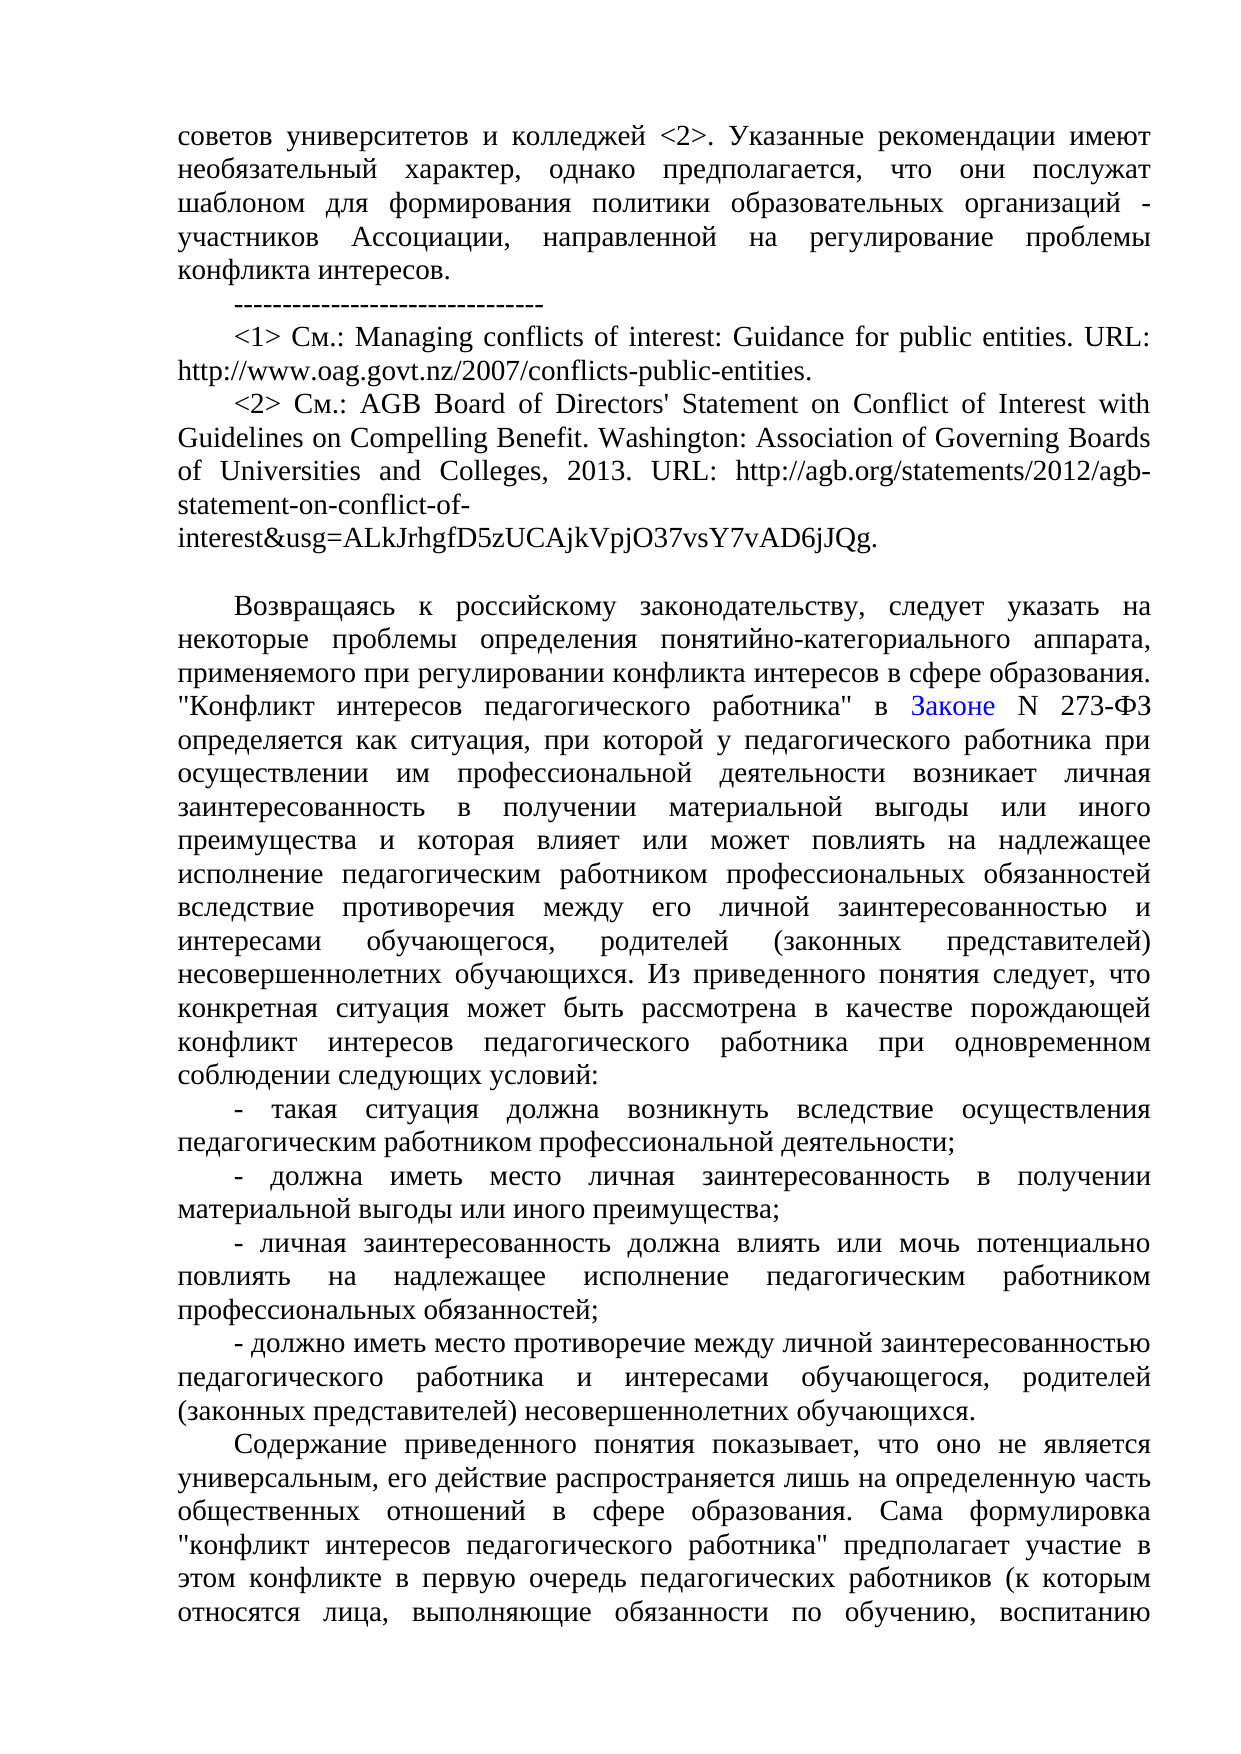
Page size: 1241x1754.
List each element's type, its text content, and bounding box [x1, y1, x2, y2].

text - такая ситуация должна возникнуть вследствие осуществления педагогическим работником профессиональной деятельности; [177, 1091, 1152, 1158]
text Возвращаясь к российскому законодательству, следует указать на некоторые проблемы определения понятийно-категориального аппарата, применяемого при регулировании конфликта интересов в сфере образования. "Конфликт интересов педагогического работника" в Законе N 273-ФЗ определяется как ситуация, при которой у педагогического работника при осуществлении им профессиональной деятельности возникает личная заинтересованность в получении материальной выгоды или иного преимущества и которая влияет или может повлиять на надлежащее исполнение педагогическим работником профессиональных обязанностей вследствие противоречия между его личной заинтересованностью и интересами обучающегося, родителей (законных представителей) несовершеннолетних обучающихся. Из приведенного понятия следует, что конкретная ситуация может быть рассмотрена в качестве порождающей конфликт интересов педагогического работника при одновременном соблюдении следующих условий: [177, 588, 1152, 1091]
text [177, 118, 1152, 286]
text - должно иметь место противоречие между личной заинтересованностью педагогического работника и интересами обучающегося, родителей (законных представителей) несовершеннолетних обучающихся. [177, 1326, 1152, 1426]
text -------------------------------- [177, 286, 1152, 319]
text - личная заинтересованность должна влиять или мочь потенциально повлиять на надлежащее исполнение педагогическим работником профессиональных обязанностей; [177, 1225, 1152, 1326]
text <2> См.: AGB Board of Directors' Statement on Conflict of Interest with Guidelines on Compelling Benefit. Washington: Association of Governing Boards of Universities and Colleges, 2013. URL: http://agb.org/statements/2012/agb-statement-on-conflict-of-interest&usg=ALkJrhgfD5zUCAjkVpjO37vsY7vAD6jJQg. [177, 386, 1152, 554]
text - должна иметь место личная заинтересованность в получении материальной выгоды или иного преимущества; [177, 1158, 1152, 1225]
text <1> См.: Managing conflicts of interest: Guidance for public entities. URL: http://www.oag.govt.nz/2007/conflicts-public-entities. [177, 319, 1152, 386]
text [177, 1426, 1152, 1627]
